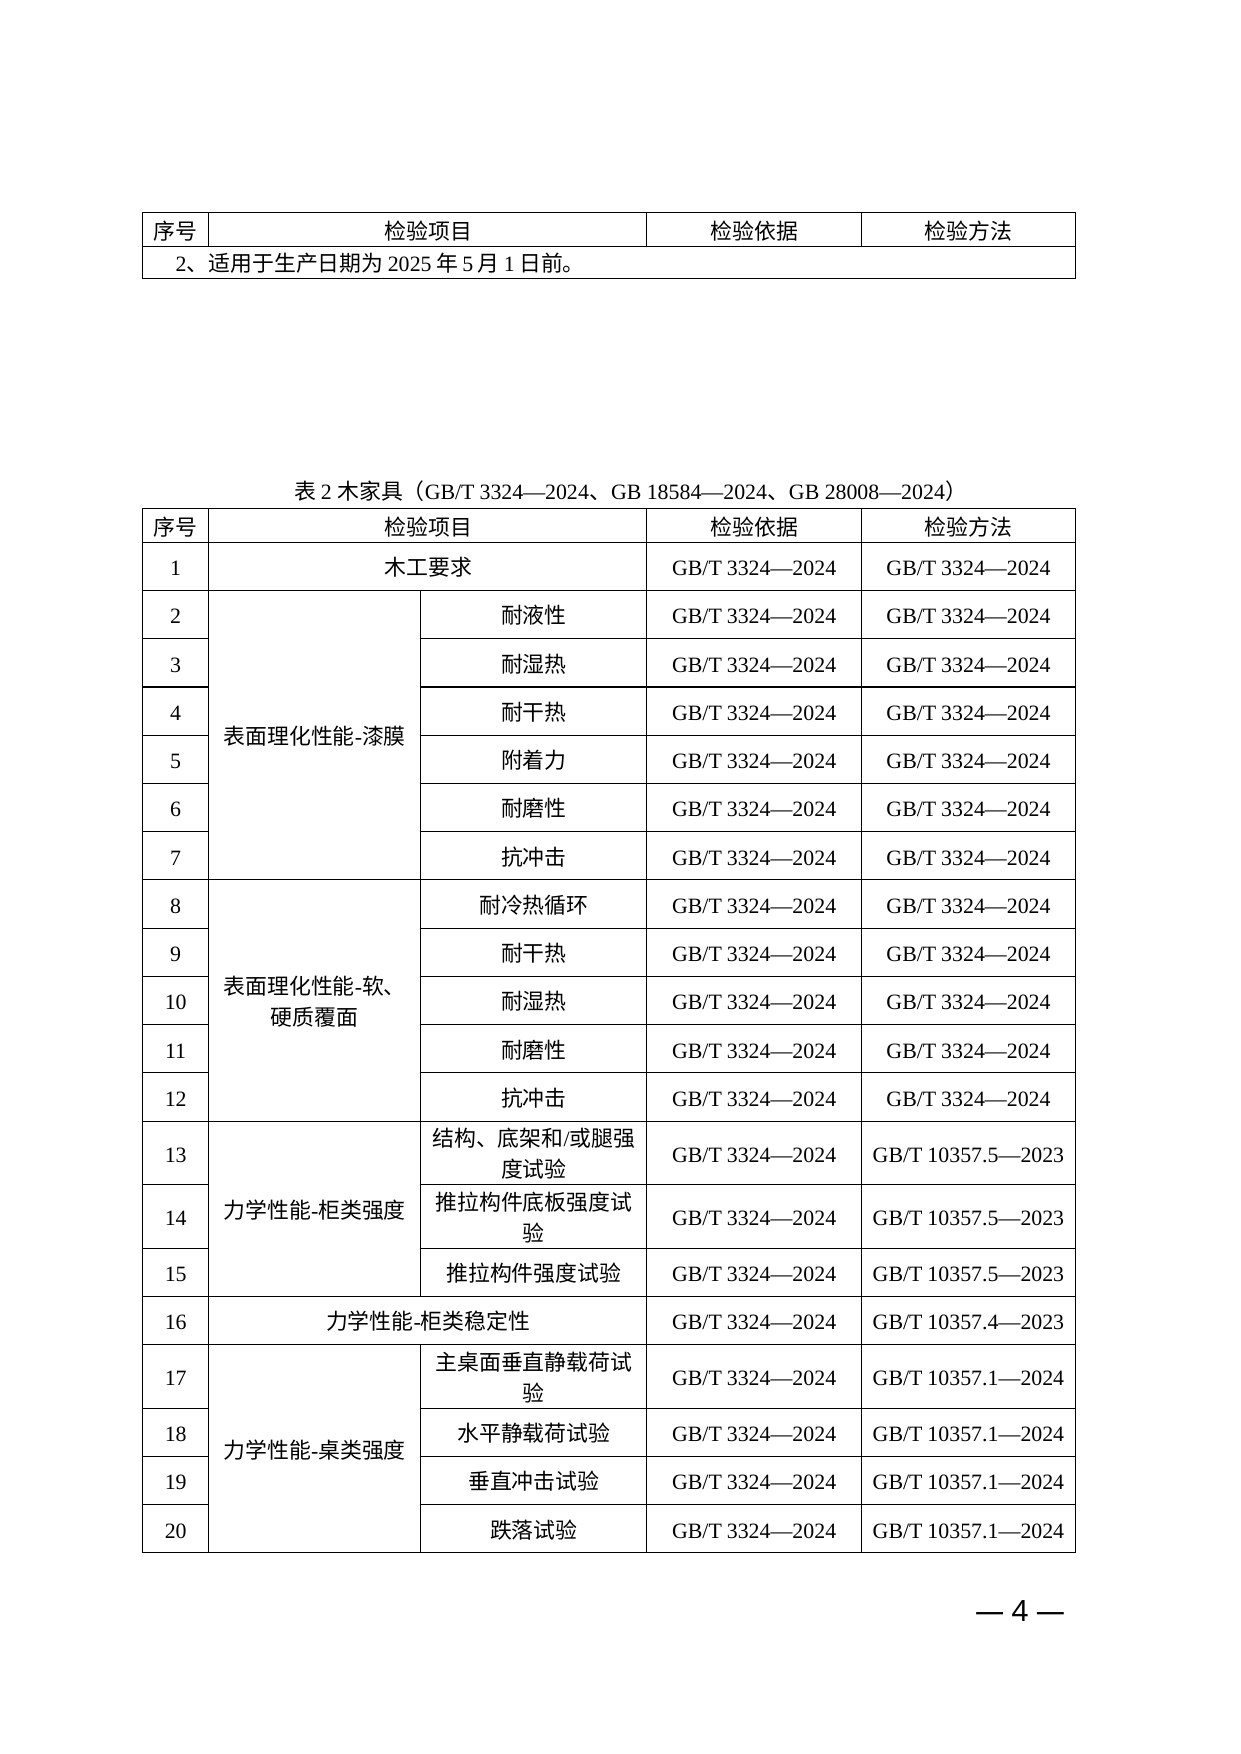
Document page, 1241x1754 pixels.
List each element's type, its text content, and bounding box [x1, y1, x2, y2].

table_cell GB/T 3324—2024 [647, 1073, 861, 1121]
table_cell 1 [143, 543, 208, 590]
table_cell GB/T 3324—2024 [862, 784, 1075, 831]
table_cell 耐湿热 [421, 977, 646, 1024]
table_cell GB/T 3324—2024 [862, 1025, 1075, 1072]
table_cell 垂直冲击试验 [421, 1457, 646, 1504]
table_cell GB/T 3324—2024 [647, 1297, 861, 1344]
table_cell GB/T 3324—2024 [647, 1409, 861, 1456]
table_cell 13 [143, 1122, 208, 1184]
table_header 检验方法 [862, 509, 1075, 542]
table_cell 耐湿热 [421, 639, 646, 686]
table_cell GB/T 3324—2024 [647, 1345, 861, 1408]
table_cell 力学性能-柜类强度 [209, 1122, 420, 1296]
table_cell 跌落试验 [421, 1505, 646, 1552]
table_cell 表面理化性能-软、硬质覆面 [209, 880, 420, 1121]
text 表2 木家具（GB/T 3324—2024、GB 18584—2024、GB 28008—2024） [153, 462, 1087, 508]
table_cell GB/T 3324—2024 [647, 688, 861, 735]
table_cell GB/T 3324—2024 [862, 639, 1075, 686]
table_cell GB/T 10357.1—2024 [862, 1345, 1075, 1408]
table_cell 8 [143, 880, 208, 928]
table_cell 表面理化性能-漆膜 [209, 591, 420, 879]
table_cell GB/T 3324—2024 [862, 543, 1075, 590]
table_cell GB/T 3324—2024 [862, 880, 1075, 928]
table_header 检验项目 [209, 213, 646, 246]
table_header 检验依据 [647, 509, 861, 542]
table_cell 5 [143, 736, 208, 783]
table_header 检验依据 [647, 213, 861, 246]
table_cell GB/T 3324—2024 [647, 1505, 861, 1552]
table_header 检验项目 [209, 509, 646, 542]
table_header 序号 [143, 509, 208, 542]
table_cell 力学性能-桌类强度 [209, 1345, 420, 1552]
table_cell GB/T 3324—2024 [647, 1025, 861, 1072]
table_cell 耐干热 [421, 929, 646, 976]
table_cell GB/T 10357.5—2023 [862, 1185, 1075, 1248]
table_cell 主桌面垂直静载荷试验 [421, 1345, 646, 1408]
table_cell 推拉构件强度试验 [421, 1249, 646, 1296]
table_cell GB/T 3324—2024 [862, 832, 1075, 879]
table_cell GB/T 10357.5—2023 [862, 1249, 1075, 1296]
table_cell GB/T 3324—2024 [647, 1185, 861, 1248]
table_cell GB/T 3324—2024 [862, 736, 1075, 783]
table_cell 16 [143, 1297, 208, 1344]
table_cell 水平静载荷试验 [421, 1409, 646, 1456]
table_cell 木工要求 [209, 543, 646, 590]
table_cell GB/T 10357.1—2024 [862, 1505, 1075, 1552]
table_cell GB/T 3324—2024 [647, 784, 861, 831]
table_cell GB/T 3324—2024 [647, 1122, 861, 1184]
table_cell 17 [143, 1345, 208, 1408]
table_cell 15 [143, 1249, 208, 1296]
table_cell 附着力 [421, 736, 646, 783]
table_cell GB/T 3324—2024 [862, 688, 1075, 735]
table_cell GB/T 3324—2024 [647, 543, 861, 590]
table_cell GB/T 3324—2024 [647, 1457, 861, 1504]
table_cell GB/T 3324—2024 [647, 639, 861, 686]
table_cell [143, 247, 1075, 278]
table_cell 18 [143, 1409, 208, 1456]
table_cell 抗冲击 [421, 1073, 646, 1121]
table_cell 耐磨性 [421, 1025, 646, 1072]
table_cell 9 [143, 929, 208, 976]
table_cell 4 [143, 688, 208, 735]
table_cell 19 [143, 1457, 208, 1504]
table_cell 20 [143, 1505, 208, 1552]
table_cell GB/T 3324—2024 [862, 591, 1075, 638]
table_cell GB/T 3324—2024 [647, 1249, 861, 1296]
table_cell GB/T 3324—2024 [647, 880, 861, 928]
table_cell 力学性能-柜类稳定性 [209, 1297, 646, 1344]
table_cell 10 [143, 977, 208, 1024]
table_cell 耐冷热循环 [421, 880, 646, 928]
table_cell GB/T 10357.1—2024 [862, 1457, 1075, 1504]
table_cell GB/T 10357.5—2023 [862, 1122, 1075, 1184]
table_cell GB/T 3324—2024 [647, 977, 861, 1024]
table_cell 11 [143, 1025, 208, 1072]
table_cell GB/T 3324—2024 [647, 832, 861, 879]
table_header 检验方法 [862, 213, 1075, 246]
table_cell 耐干热 [421, 688, 646, 735]
table_cell 14 [143, 1185, 208, 1248]
table_cell GB/T 3324—2024 [862, 977, 1075, 1024]
table_cell GB/T 3324—2024 [647, 591, 861, 638]
table_cell GB/T 3324—2024 [647, 736, 861, 783]
table_header 序号 [143, 213, 208, 246]
table_cell GB/T 3324—2024 [647, 929, 861, 976]
table_cell 结构、底架和/或腿强度试验 [421, 1122, 646, 1184]
table_cell 耐磨性 [421, 784, 646, 831]
table_cell GB/T 3324—2024 [862, 1073, 1075, 1121]
table_cell 推拉构件底板强度试验 [421, 1185, 646, 1248]
table_cell GB/T 10357.1—2024 [862, 1409, 1075, 1456]
table_cell 7 [143, 832, 208, 879]
table_cell 耐液性 [421, 591, 646, 638]
table_cell 12 [143, 1073, 208, 1121]
table_cell GB/T 10357.4—2023 [862, 1297, 1075, 1344]
table_cell 6 [143, 784, 208, 831]
table_cell GB/T 3324—2024 [862, 929, 1075, 976]
table_cell 3 [143, 639, 208, 686]
table_cell 2 [143, 591, 208, 638]
table_cell 抗冲击 [421, 832, 646, 879]
